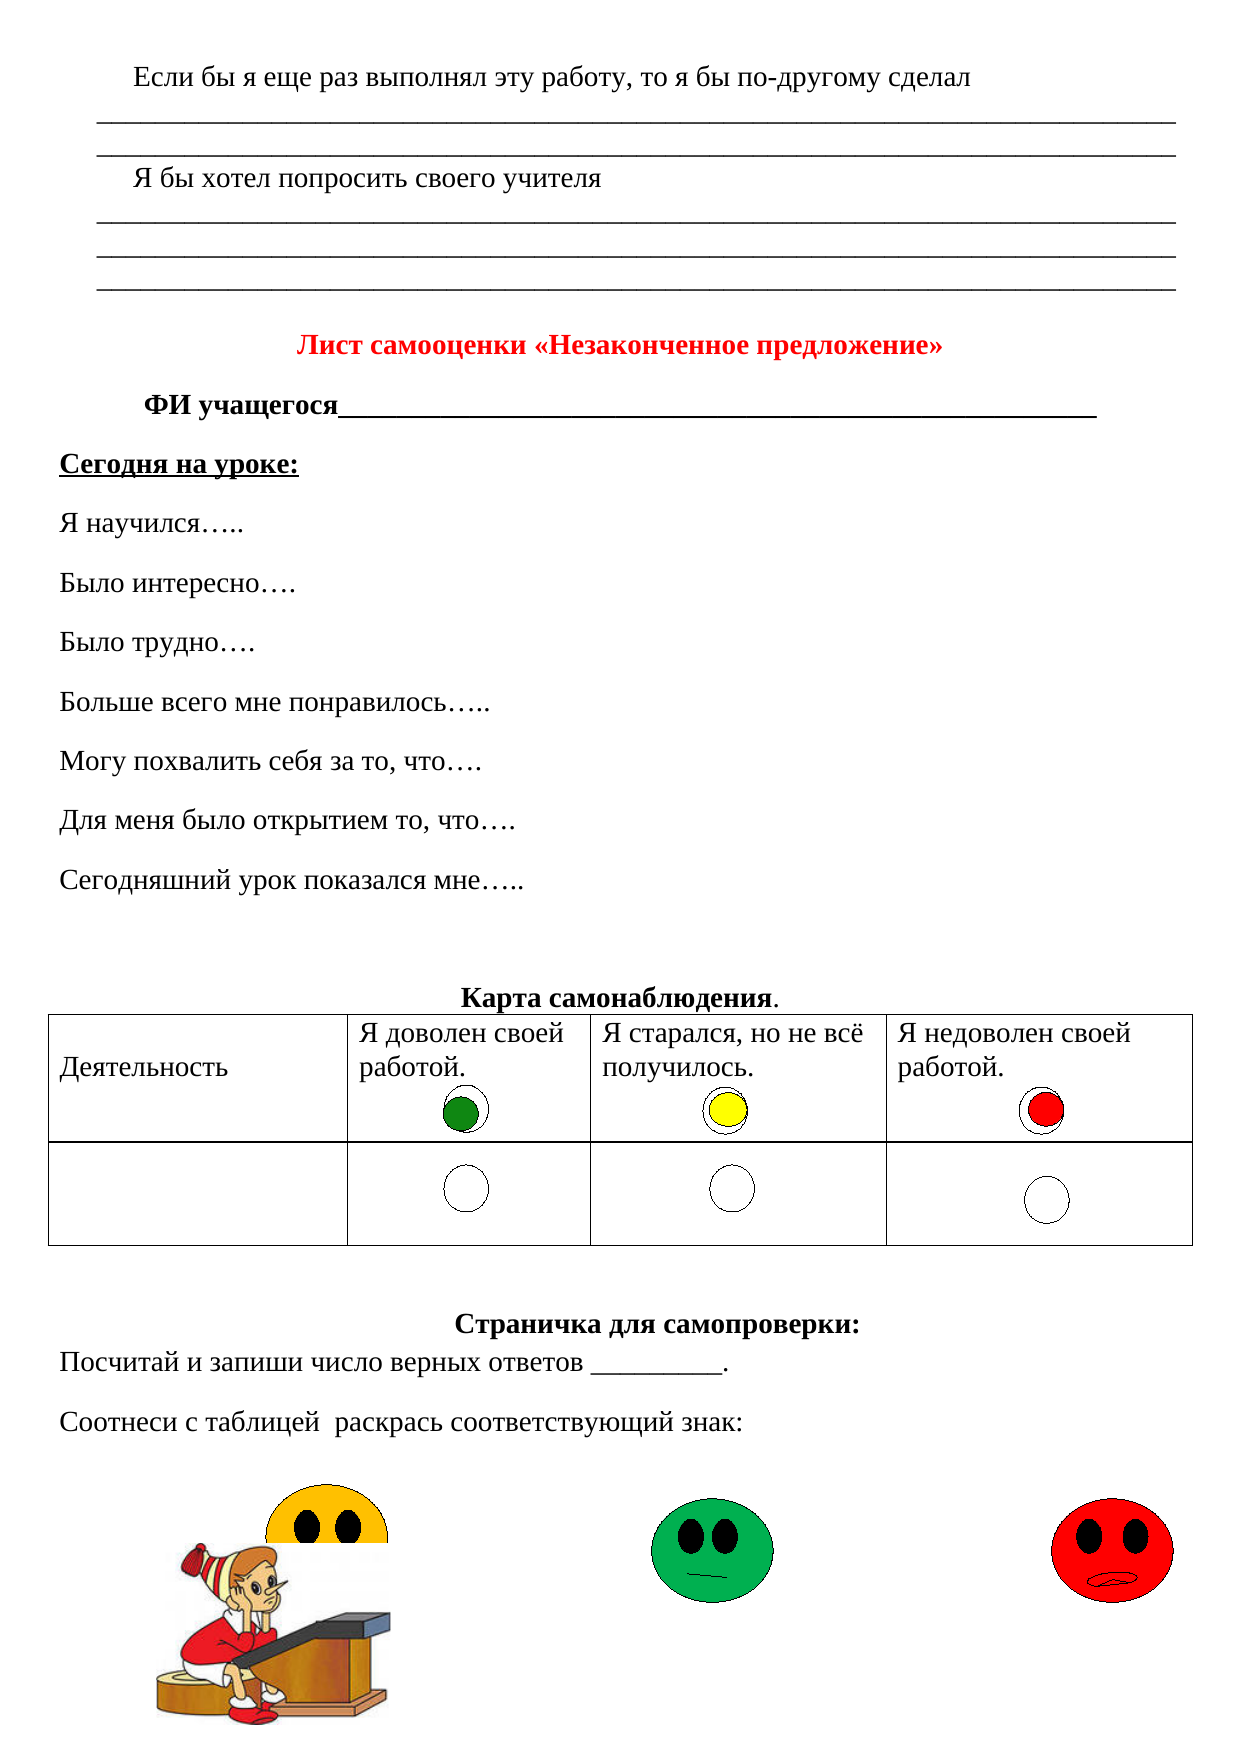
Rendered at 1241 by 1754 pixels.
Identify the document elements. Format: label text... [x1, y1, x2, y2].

text Соотнеси с таблицей раскрась соответствующий знак: [59, 1404, 1181, 1437]
table_header Я доволен своей работой. [348, 1015, 590, 1141]
text Было трудно…. [59, 624, 1181, 658]
table_header Я недоволен своей работой. [887, 1015, 1192, 1141]
table_header Я старался, но не всё получилось. [591, 1015, 886, 1141]
text Сегодня на уроке: [59, 446, 1181, 480]
text Для меня было открытием то, что…. [59, 802, 1181, 836]
text Было интересно…. [59, 565, 1181, 598]
text Я научился….. [59, 506, 1181, 539]
table_cell [887, 1143, 1192, 1245]
text Сегодняшний урок показался мне….. [59, 862, 1181, 895]
text Карта самонаблюдения. [59, 981, 1181, 1014]
text Я бы хотел попросить своего учителя ______________________________________________________________________________________________________________________________________________________________________________________________________________________________ [97, 160, 1181, 294]
table_cell [49, 1143, 347, 1245]
text ФИ учащегося____________________________________________________ [59, 387, 1181, 420]
text Страничка для самопроверки: [134, 1306, 1181, 1339]
table_cell [348, 1143, 590, 1245]
table_cell [591, 1143, 886, 1245]
text Лист самооценки «Незаконченное предложение» [59, 327, 1181, 361]
text Больше всего мне понравилось….. [59, 684, 1181, 717]
picture [156, 1543, 391, 1725]
text Могу похвалить себя за то, что…. [59, 743, 1181, 777]
table_header Деятельность [49, 1015, 347, 1141]
text Если бы я еще раз выполнял эту работу, то я бы по-другому сделал __________________________________________________________________________ [97, 59, 1181, 126]
text Посчитай и запиши число верных ответов _________. [59, 1344, 1181, 1378]
text __________________________________________________________________________ [97, 126, 1181, 160]
